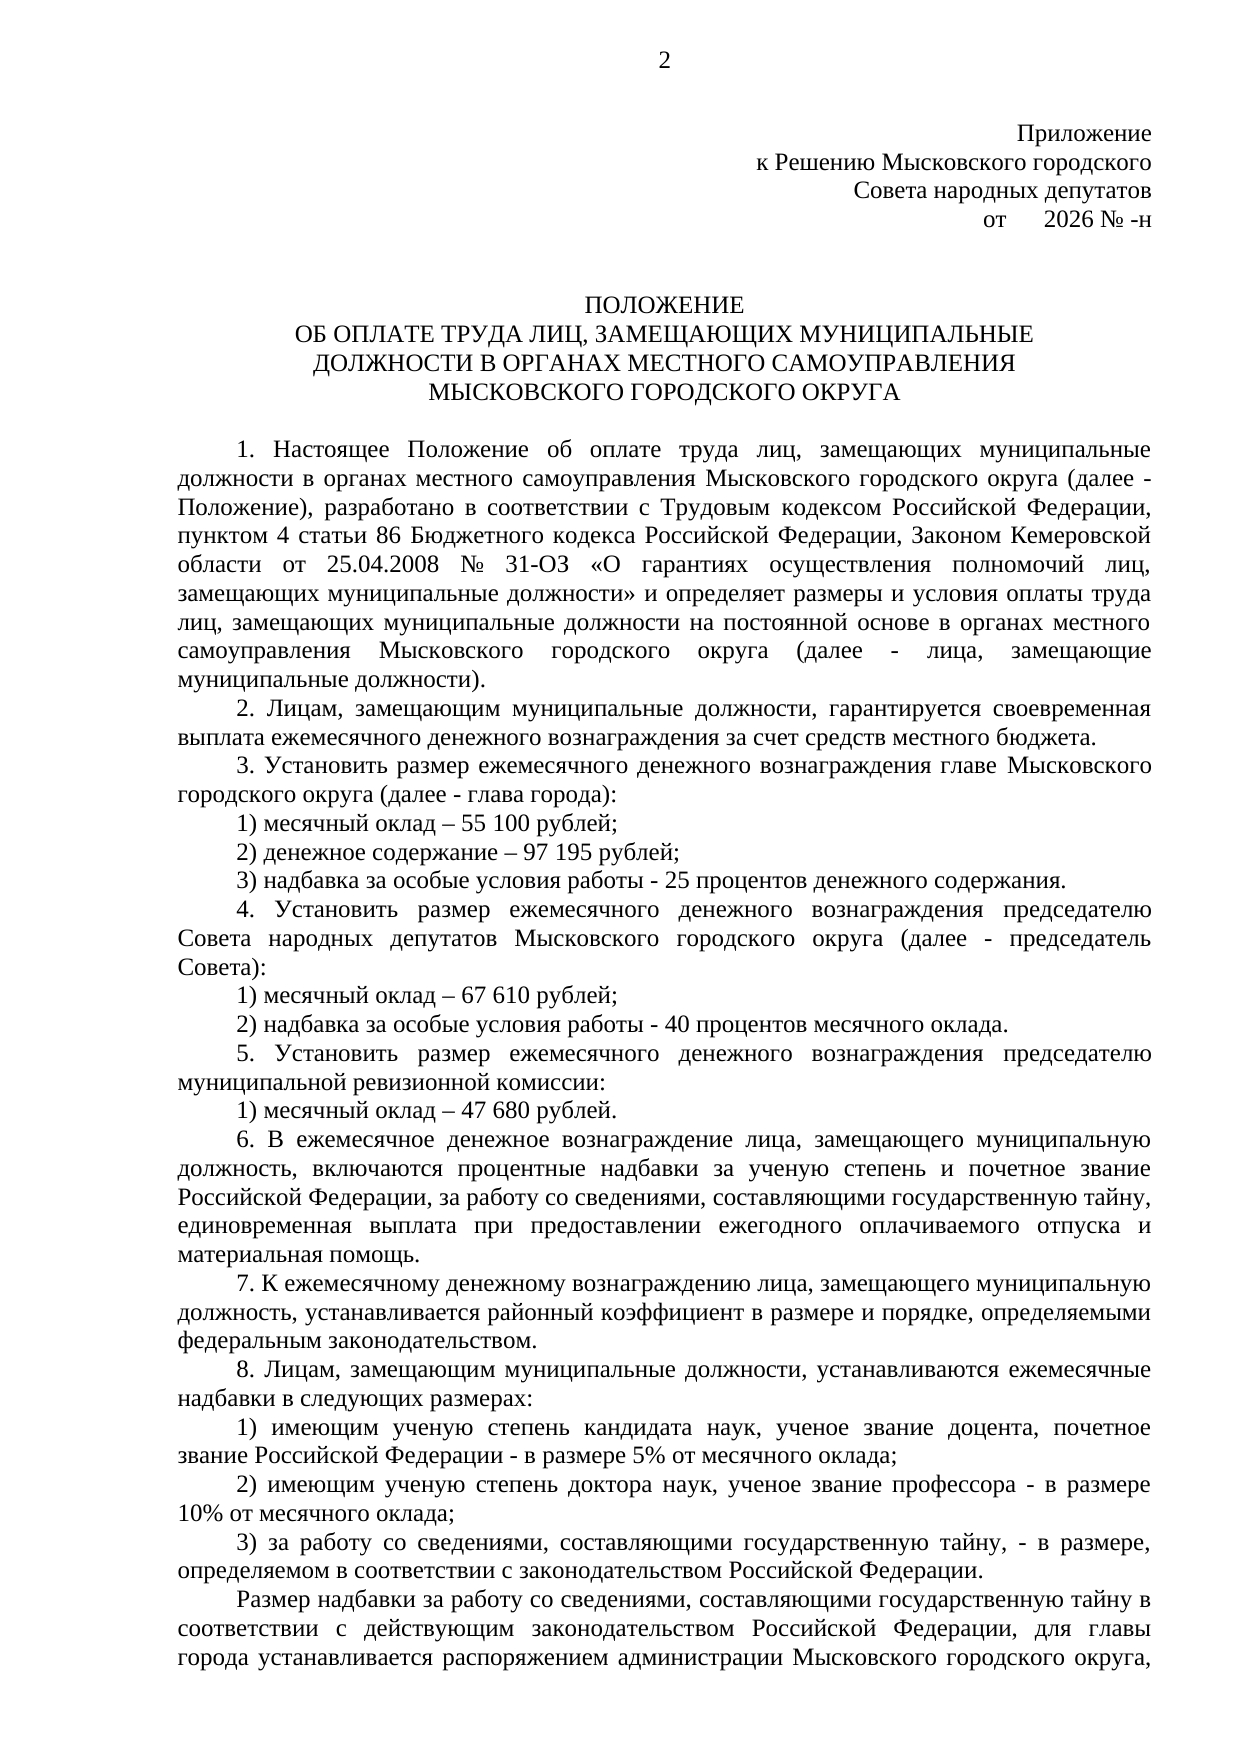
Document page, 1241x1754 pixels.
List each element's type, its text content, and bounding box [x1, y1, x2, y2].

text Приложение [177, 118, 1152, 147]
text к Решению Мысковского городского [177, 147, 1152, 176]
text 6. В ежемесячное денежное вознаграждение лица, замещающего муниципальную должность, включаются процентные надбавки за ученую степень и почетное звание Российской Федерации, за работу со сведениями, составляющими государственную тайну, единовременная выплата при предоставлении ежегодного оплачиваемого отпуска и материальная помощь. [177, 1124, 1152, 1268]
text 2) надбавка за особые условия работы - 40 процентов месячного оклада. [177, 1009, 1152, 1038]
text 1) месячный оклад – 67 610 рублей; [177, 981, 1152, 1009]
text 1) месячный оклад – 55 100 рублей; [177, 808, 1152, 837]
text 1) месячный оклад – 47 680 рублей. [177, 1096, 1152, 1124]
text от 2026 № -н [177, 204, 1152, 233]
text 1) имеющим ученую степень кандидата наук, ученое звание доцента, почетное звание Российской Федерации - в размере 5% от месячного оклада; [177, 1412, 1152, 1469]
text 3) за работу со сведениями, составляющими государственную тайну, - в размере, определяемом в соответствии с законодательством Российской Федерации. [177, 1527, 1152, 1584]
text 8. Лицам, замещающим муниципальные должности, устанавливаются ежемесячные надбавки в следующих размерах: [177, 1354, 1152, 1412]
text Совета народных депутатов [177, 176, 1152, 204]
text 1. Настоящее Положение об оплате труда лиц, замещающих муниципальные должности в органах местного самоуправления Мысковского городского округа (далее - Положение), разработано в соответствии с Трудовым кодексом Российской Федерации, пунктом 4 статьи 86 Бюджетного кодекса Российской Федерации, Законом Кемеровской области от 25.04.2008 № 31-ОЗ «О гарантиях осуществления полномочий лиц, замещающих муниципальные должности» и определяет размеры и условия оплаты труда лиц, замещающих муниципальные должности на постоянной основе в органах местного самоуправления Мысковского городского округа (далее - лица, замещающие муниципальные должности). [177, 434, 1152, 693]
text ПОЛОЖЕНИЕ [177, 291, 1152, 319]
text 4. Установить размер ежемесячного денежного вознаграждения председателю Совета народных депутатов Мысковского городского округа (далее - председатель Совета): [177, 894, 1152, 981]
text ДОЛЖНОСТИ В ОРГАНАХ МЕСТНОГО САМОУПРАВЛЕНИЯ [177, 348, 1152, 377]
text ОБ ОПЛАТЕ ТРУДА ЛИЦ, ЗАМЕЩАЮЩИХ МУНИЦИПАЛЬНЫЕ [177, 319, 1152, 348]
text 3. Установить размер ежемесячного денежного вознаграждения главе Мысковского городского округа (далее - глава города): [177, 751, 1152, 808]
text 5. Установить размер ежемесячного денежного вознаграждения председателю муниципальной ревизионной комиссии: [177, 1038, 1152, 1096]
text 2. Лицам, замещающим муниципальные должности, гарантируется своевременная выплата ежемесячного денежного вознаграждения за счет средств местного бюджета. [177, 693, 1152, 751]
text 2) имеющим ученую степень доктора наук, ученое звание профессора - в размере 10% от месячного оклада; [177, 1469, 1152, 1527]
text 7. К ежемесячному денежному вознаграждению лица, замещающего муниципальную должность, устанавливается районный коэффициент в размере и порядке, определяемыми федеральным законодательством. [177, 1268, 1152, 1354]
text МЫСКОВСКОГО ГОРОДСКОГО ОКРУГА [177, 377, 1152, 406]
text 3) надбавка за особые условия работы - 25 процентов денежного содержания. [177, 866, 1152, 894]
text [177, 1584, 1152, 1671]
text 2) денежное содержание – 97 195 рублей; [177, 837, 1152, 866]
